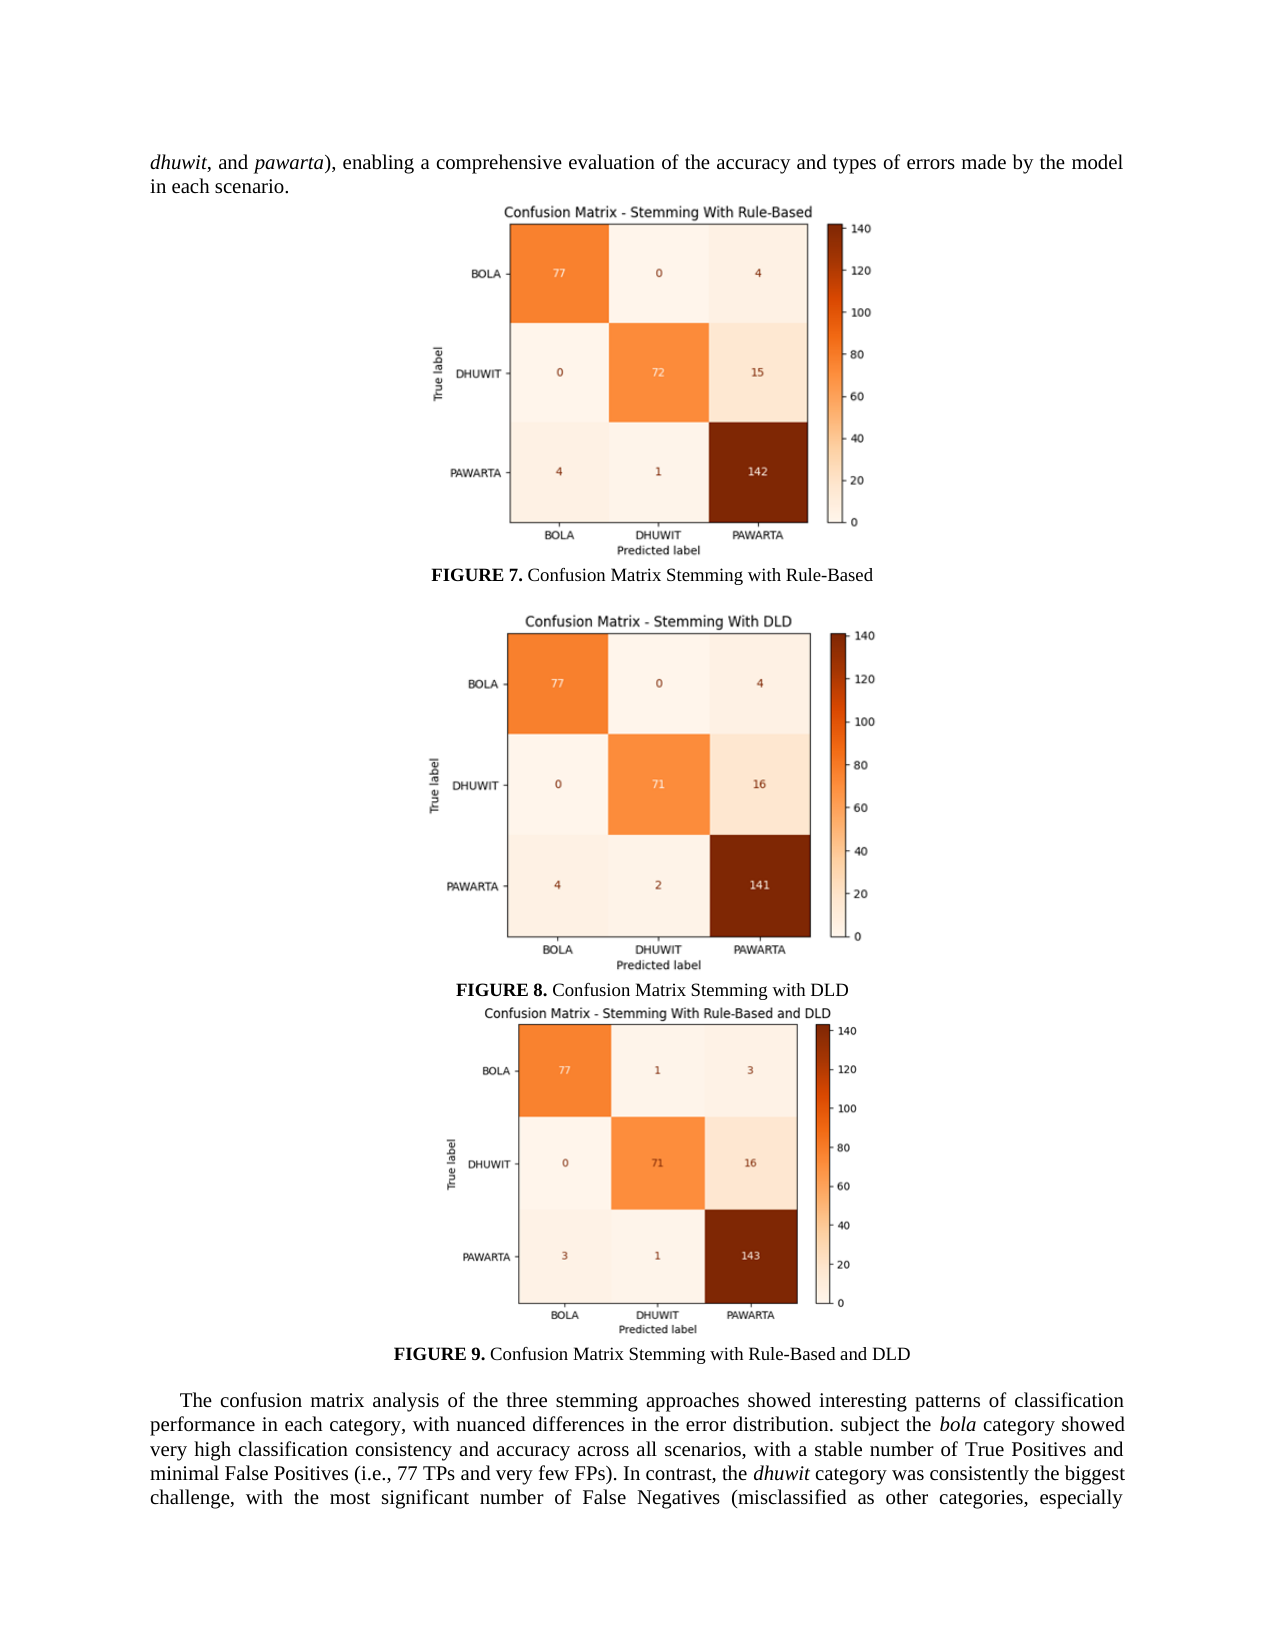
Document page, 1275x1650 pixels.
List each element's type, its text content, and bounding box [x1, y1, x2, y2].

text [150, 1388, 1125, 1509]
picture [440, 1000, 864, 1343]
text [150, 150, 1125, 198]
text FIGURE 8. Confusion Matrix Stemming with DLD [150, 979, 1125, 1001]
text FIGURE 7. Confusion Matrix Stemming with Rule-Based [150, 564, 1125, 586]
picture [426, 198, 879, 565]
picture [422, 607, 883, 980]
text FIGURE 9. Confusion Matrix Stemming with Rule-Based and DLD [150, 1343, 1125, 1364]
